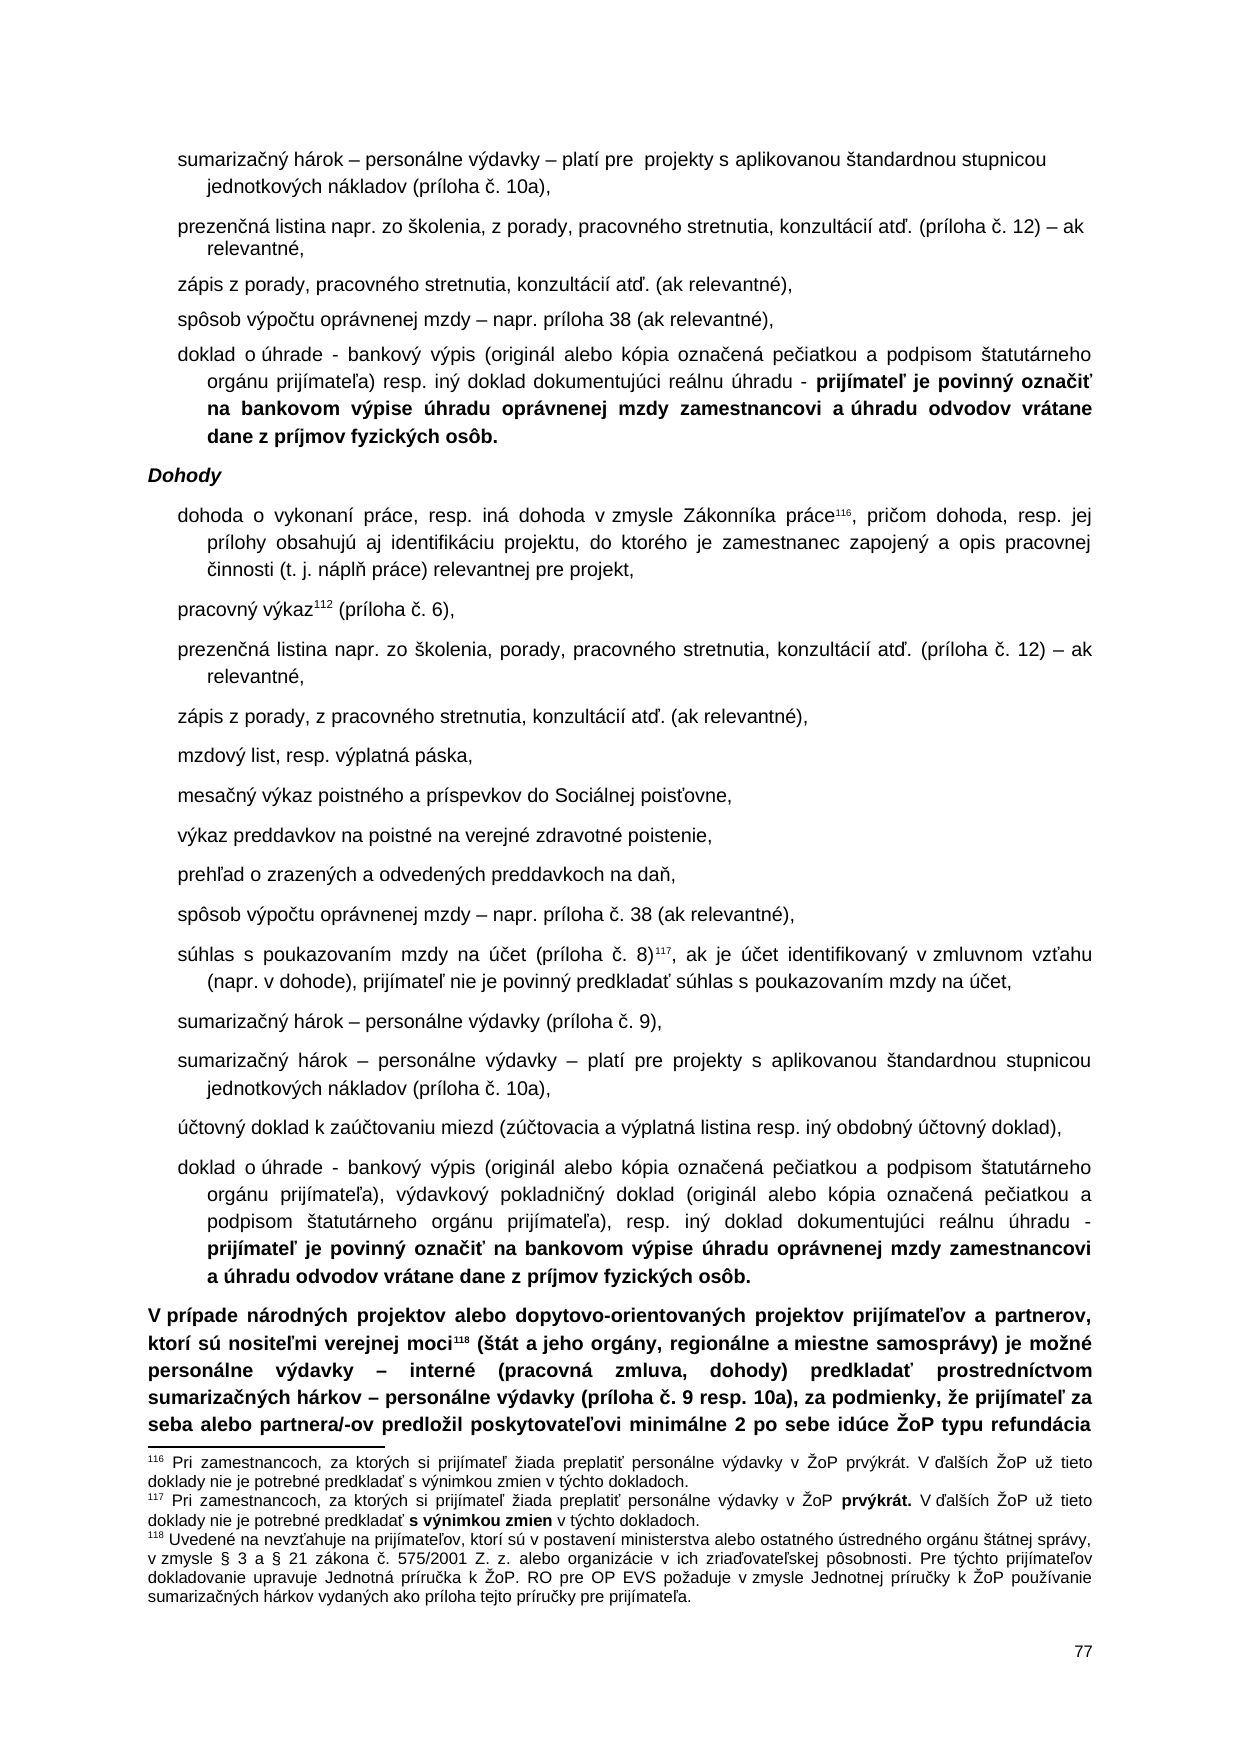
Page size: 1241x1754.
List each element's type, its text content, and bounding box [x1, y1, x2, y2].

text doklad o úhrade - bankový výpis (originál alebo kópia označená pečiatkou a podpisom štatutárneho orgánu prijímateľa) resp. iný doklad dokumentujúci reálnu úhradu - prijímateľ je povinný označiť na bankovom výpise úhradu oprávnenej mzdy zamestnancovi a úhradu odvodov vrátane dane z príjmov fyzických osôb. [177, 343, 1092, 447]
text dohoda o vykonaní práce, resp. iná dohoda v zmysle Zákonníka práce, pričom dohoda, resp. jej prílohy obsahujú aj identifikáciu projektu, do ktorého je zamestnanec zapojený a opis pracovnej činnosti (t. j. náplň práce) relevantnej pre projekt, [177, 504, 1092, 581]
text Dohody [148, 464, 1092, 487]
text výkaz preddavkov na poistné na verejné zdravotné poistenie, [177, 823, 1092, 846]
text zápis z porady, z pracovného stretnutia, konzultácií atď. (ak relevantné), [177, 704, 1092, 727]
text prehľad o zrazených a odvedených preddavkoch na daň, [177, 863, 1092, 886]
text zápis z porady, pracovného stretnutia, konzultácií atď. (ak relevantné), [177, 272, 1092, 295]
text spôsob výpočtu oprávnenej mzdy – napr. príloha 38 (ak relevantné), [177, 308, 1092, 330]
text sumarizačný hárok – personálne výdavky – platí pre projekty s aplikovanou štandardnou stupnicou jednotkových nákladov (príloha č. 10a), [177, 148, 1092, 198]
text doklad o úhrade - bankový výpis (originál alebo kópia označená pečiatkou a podpisom štatutárneho orgánu prijímateľa), výdavkový pokladničný doklad (originál alebo kópia označená pečiatkou a podpisom štatutárneho orgánu prijímateľa), resp. iný doklad dokumentujúci reálnu úhradu - prijímateľ je povinný označiť na bankovom výpise úhradu oprávnenej mzdy zamestnancovi a úhradu odvodov vrátane dane z príjmov fyzických osôb. [177, 1156, 1092, 1287]
text sumarizačný hárok – personálne výdavky – platí pre projekty s aplikovanou štandardnou stupnicou jednotkových nákladov (príloha č. 10a), [177, 1049, 1092, 1099]
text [148, 1304, 1092, 1436]
text účtovný doklad k zaúčtovaniu miezd (zúčtovacia a výplatná listina resp. iný obdobný účtovný doklad), [177, 1116, 1092, 1139]
text sumarizačný hárok – personálne výdavky (príloha č. 9), [177, 1009, 1092, 1032]
text súhlas s poukazovaním mzdy na účet (príloha č. 8), ak je účet identifikovaný v zmluvnom vzťahu (napr. v dohode), prijímateľ nie je povinný predkladať súhlas s poukazovaním mzdy na účet, [177, 943, 1092, 992]
text prezenčná listina napr. zo školenia, porady, pracovného stretnutia, konzultácií atď. (príloha č. 12) – ak relevantné, [177, 638, 1092, 687]
text mzdový list, resp. výplatná páska, [177, 744, 1092, 767]
text spôsob výpočtu oprávnenej mzdy – napr. príloha č. 38 (ak relevantné), [177, 903, 1092, 926]
text prezenčná listina napr. zo školenia, z porady, pracovného stretnutia, konzultácií atď. (príloha č. 12) – ak relevantné, [177, 214, 1092, 260]
text pracovný výkaz112 (príloha č. 6), [177, 598, 1092, 621]
text mesačný výkaz poistného a príspevkov do Sociálnej poisťovne, [177, 784, 1092, 807]
